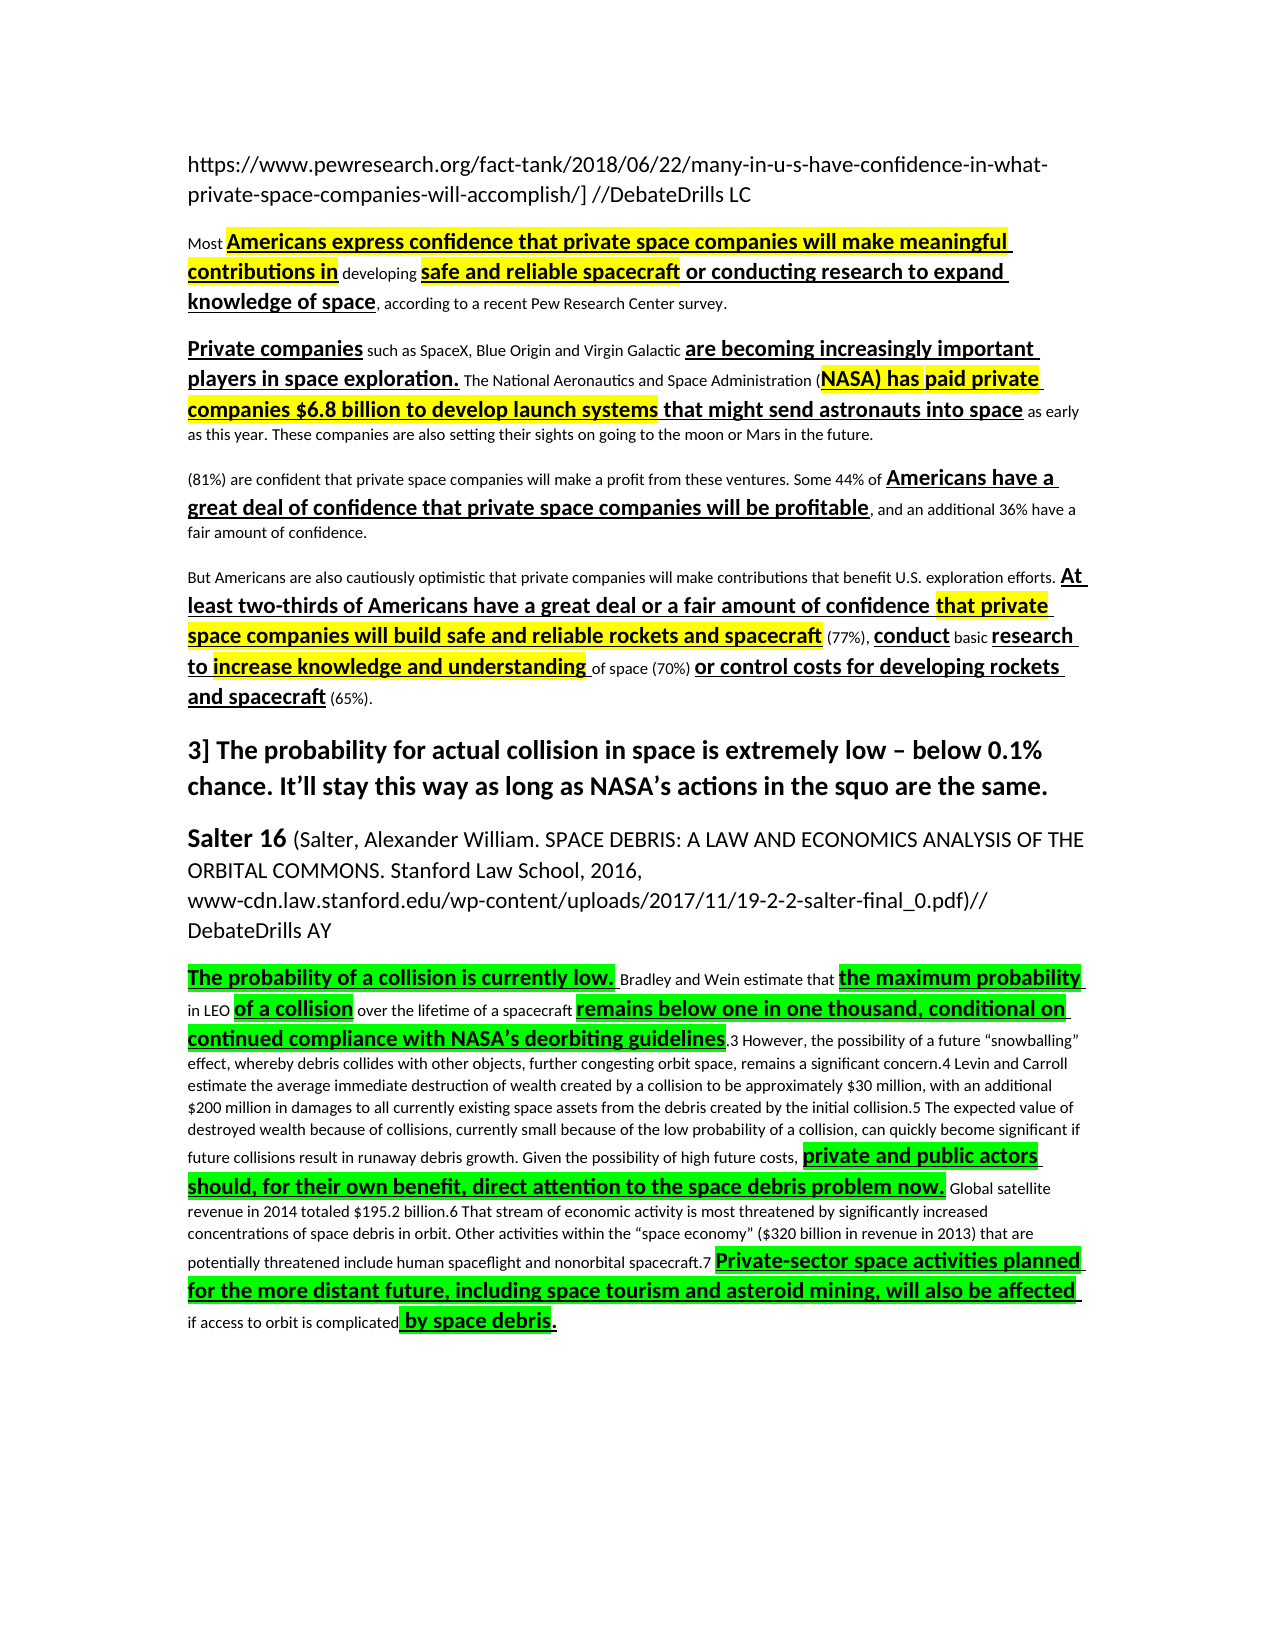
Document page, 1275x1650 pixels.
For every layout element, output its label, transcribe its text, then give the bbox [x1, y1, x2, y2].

text Private companies such as SpaceX, Blue Origin and Virgin Galactic are becoming increasingly important players in space exploration. The National Aeronautics and Space Administration (NASA) has paid private companies $6.8 billion to develop launch systems that might send astronauts into space as early as this year. These companies are also setting their sights on going to the moon or Mars in the future. [187, 334, 1087, 445]
text 3] The probability for actual collision in space is extremely low – below 0.1% chance. It’ll stay this way as long as NASA’s actions in the squo are the same. [187, 733, 1087, 802]
text Most Americans express confidence that private space companies will make meaningful contributions in developing safe and reliable spacecraft or conducting research to expand knowledge of space, according to a recent Pew Research Center survey. [187, 227, 1087, 316]
text The probability of a collision is currently low. Bradley and Wein estimate that the maximum probability in LEO of a collision over the lifetime of a spacecraft remains below one in one thousand, conditional on continued compliance with NASA’s deorbiting guidelines.3 However, the possibility of a future “snowballing” effect, whereby debris collides with other objects, further congesting orbit space, remains a significant concern.4 Levin and Carroll estimate the average immediate destruction of wealth created by a collision to be approximately $30 million, with an additional $200 million in damages to all currently existing space assets from the debris created by the initial collision.5 The expected value of destroyed wealth because of collisions, currently small because of the low probability of a collision, can quickly become significant if future collisions result in runaway debris growth. Given the possibility of high future costs, private and public actors should, for their own benefit, direct attention to the space debris problem now. Global satellite revenue in 2014 totaled $195.2 billion.6 That stream of economic activity is most threatened by significantly increased concentrations of space debris in orbit. Other activities within the “space economy” ($320 billion in revenue in 2013) that are potentially threatened include human spaceflight and nonorbital spacecraft.7 Private-sector space activities planned for the more distant future, including space tourism and asteroid mining, will also be affected if access to orbit is complicated by space debris. [187, 963, 1087, 1334]
text Salter 16 (Salter, Alexander William. SPACE DEBRIS: A LAW AND ECONOMICS ANALYSIS OF THE ORBITAL COMMONS. Stanford Law School, 2016, www-cdn.law.stanford.edu/wp-content/uploads/2017/11/19-2-2-salter-final_0.pdf)//DebateDrills AY [187, 821, 1087, 945]
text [187, 150, 1087, 208]
text (81%) are confident that private space companies will make a profit from these ventures. Some 44% of Americans have a great deal of confidence that private space companies will be profitable, and an additional 36% have a fair amount of confidence. [187, 463, 1087, 543]
text But Americans are also cautiously optimistic that private companies will make contributions that benefit U.S. exploration efforts. At least two-thirds of Americans have a great deal or a fair amount of confidence that private space companies will build safe and reliable rockets and spacecraft (77%), conduct basic research to increase knowledge and understanding of space (70%) or control costs for developing rockets and spacecraft (65%). [187, 561, 1087, 710]
